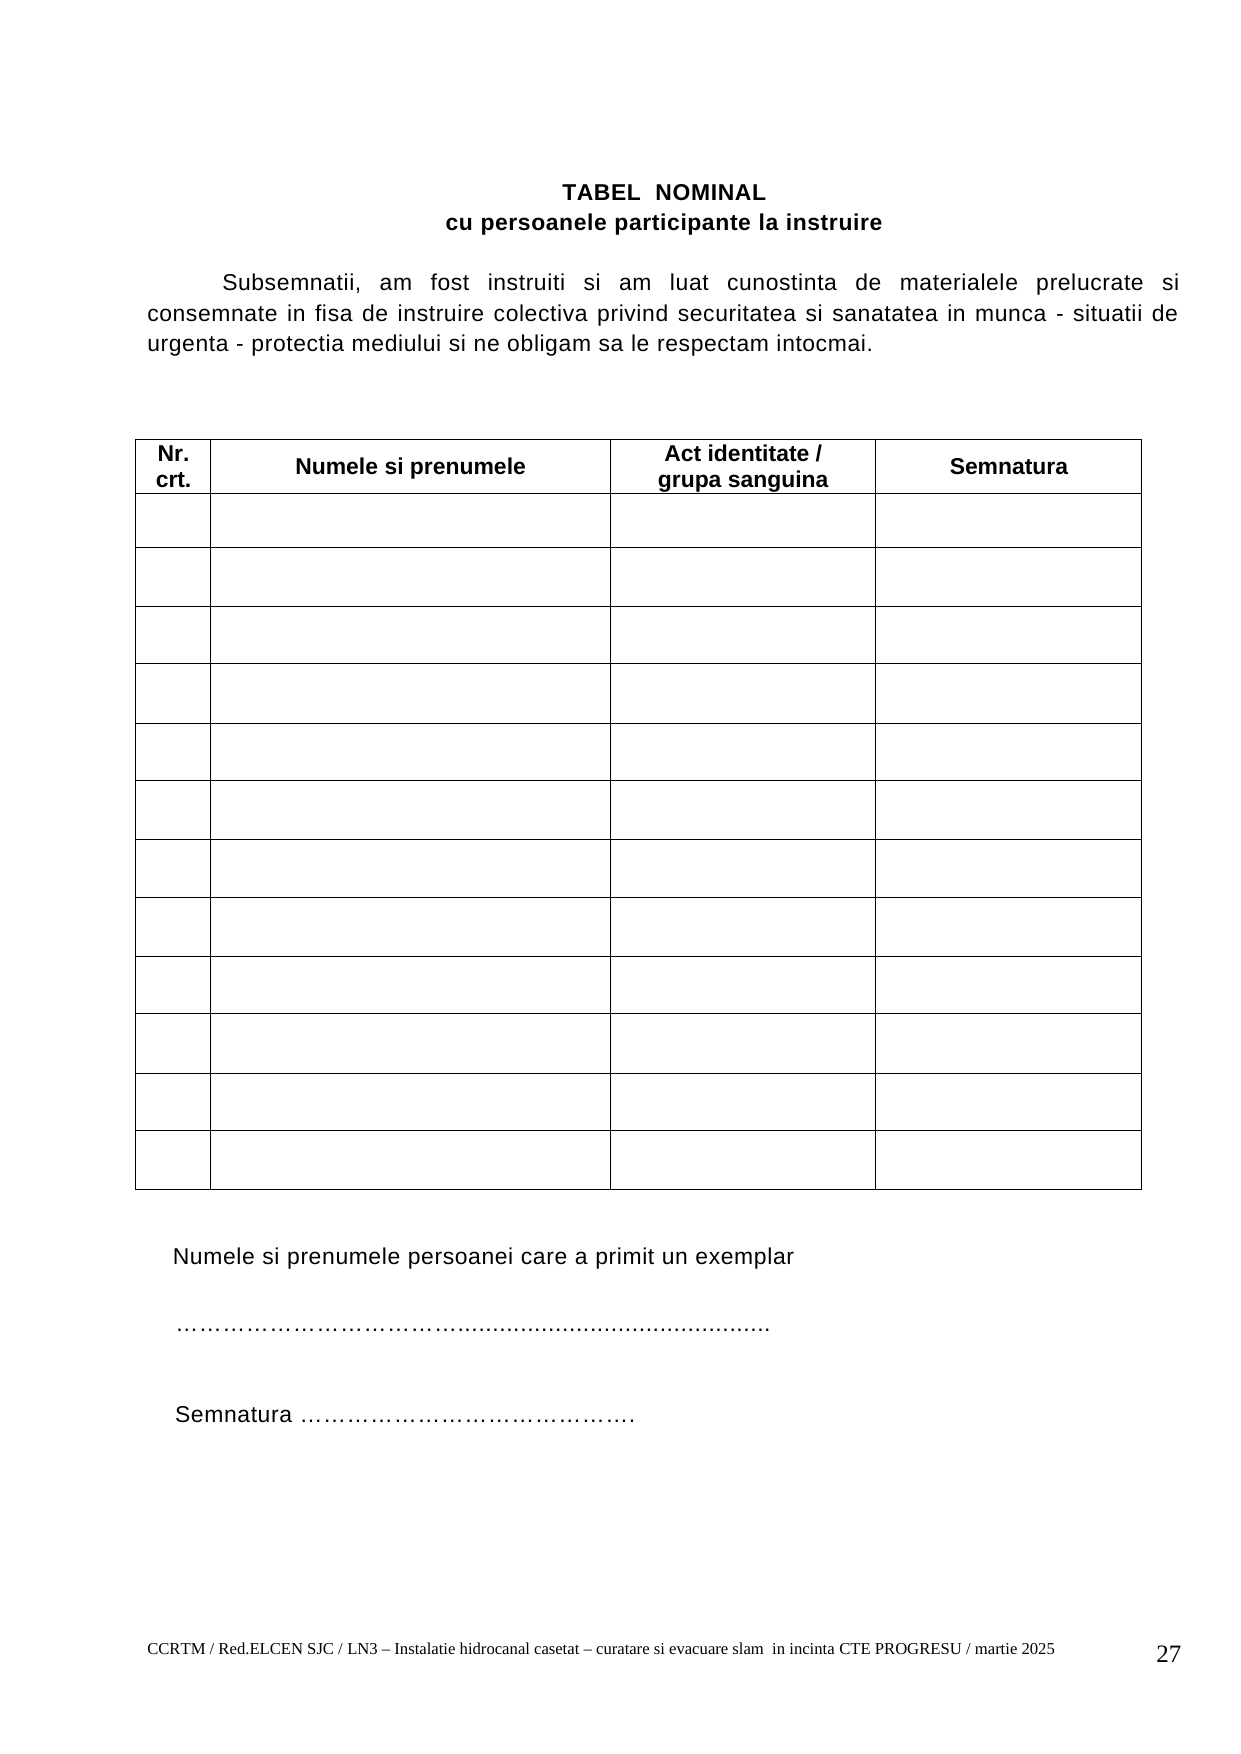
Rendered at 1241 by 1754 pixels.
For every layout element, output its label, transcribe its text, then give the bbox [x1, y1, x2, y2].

table_cell [876, 1014, 1141, 1072]
table_cell [876, 898, 1141, 956]
table_cell [876, 494, 1141, 547]
table_cell [211, 957, 610, 1013]
table_cell [611, 607, 875, 663]
table_cell [876, 664, 1141, 722]
table_cell [611, 664, 875, 722]
table_cell [876, 724, 1141, 780]
table_cell [136, 898, 210, 956]
text cu persoanele participante la instruire [147, 209, 1181, 235]
table_cell [876, 957, 1141, 1013]
table_cell [611, 494, 875, 547]
table_cell [876, 607, 1141, 663]
table_cell [611, 781, 875, 839]
table_cell [611, 840, 875, 897]
table_cell [211, 664, 610, 722]
table_cell [611, 548, 875, 606]
table_cell [211, 1014, 610, 1072]
table_cell [611, 1014, 875, 1072]
table_cell [211, 840, 610, 897]
text Subsemnatii, am fost instruiti si am luat cunostinta de materialele prelucrate si consemnate in fisa de instruire colectiva privind securitatea si sanatatea in munca - situatii de urgenta - protectia mediului si ne obligam sa le respectam intocmai. [147, 269, 1181, 356]
table_cell [611, 898, 875, 956]
table_cell [611, 1131, 875, 1189]
table_cell [211, 781, 610, 839]
table_cell [876, 1074, 1141, 1130]
table_cell [136, 724, 210, 780]
table_cell [211, 548, 610, 606]
table_cell [136, 1014, 210, 1072]
table_header Act identitate / grupa sanguina [611, 440, 875, 493]
table_cell [136, 840, 210, 897]
table_cell [211, 494, 610, 547]
table_cell [211, 724, 610, 780]
table_cell [136, 607, 210, 663]
table_cell [211, 898, 610, 956]
text TABEL NOMINAL [147, 179, 1181, 205]
text ………………………………............................................. [147, 1310, 1181, 1337]
table_cell [876, 548, 1141, 606]
table_cell [136, 1074, 210, 1130]
table_cell [211, 1131, 610, 1189]
table_cell [136, 548, 210, 606]
table_cell [136, 781, 210, 839]
table_cell [211, 607, 610, 663]
table_cell [136, 664, 210, 722]
table_cell [136, 957, 210, 1013]
table_cell [611, 724, 875, 780]
table_cell [136, 1131, 210, 1189]
table_header Nr. crt. [136, 440, 210, 493]
text Numele si prenumele persoanei care a primit un exemplar [147, 1243, 1181, 1269]
table_cell [136, 494, 210, 547]
table_cell [876, 840, 1141, 897]
table_cell [211, 1074, 610, 1130]
table_cell [611, 957, 875, 1013]
table_cell [876, 781, 1141, 839]
table_cell [611, 1074, 875, 1130]
text Semnatura ……………………………………. [147, 1401, 1181, 1427]
table_header Semnatura [876, 440, 1141, 493]
table_cell [876, 1131, 1141, 1189]
table_header Numele si prenumele [211, 440, 610, 493]
